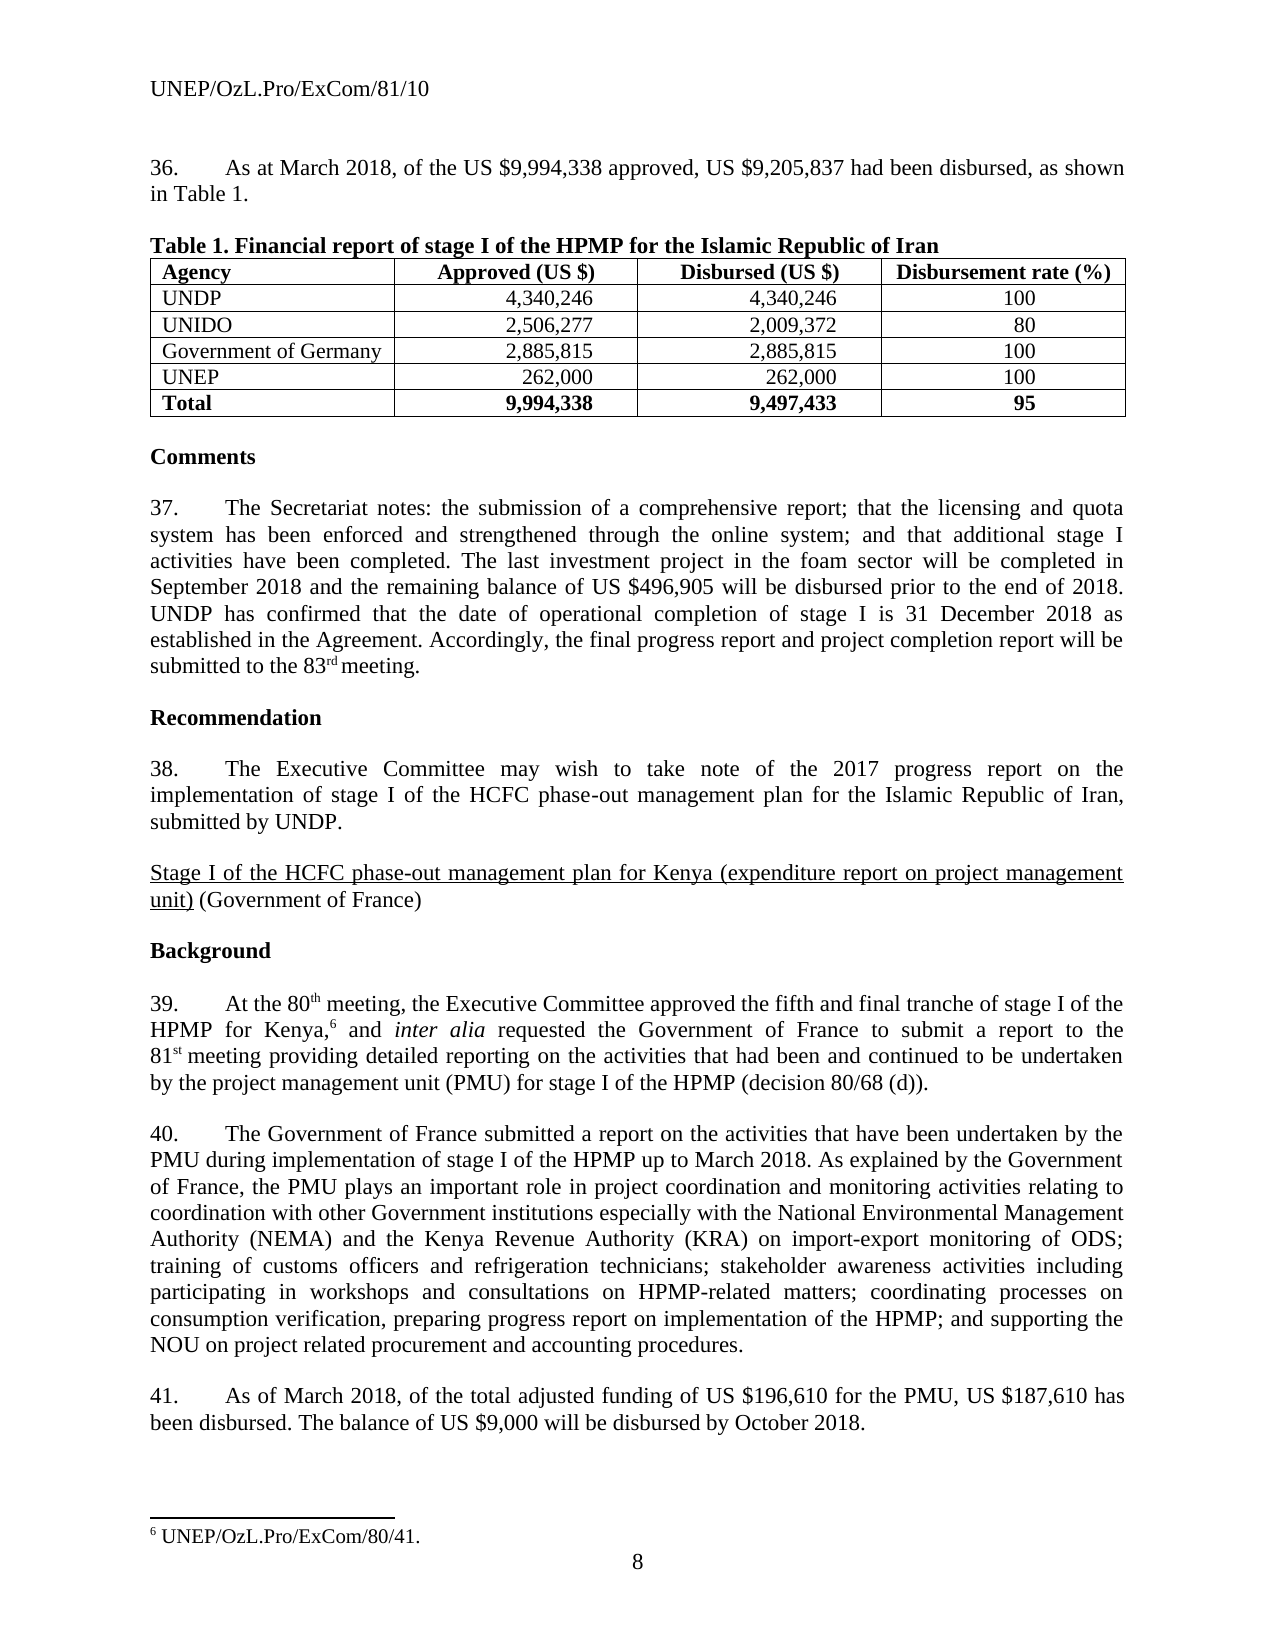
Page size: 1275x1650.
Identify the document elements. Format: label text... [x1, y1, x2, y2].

text Table 1. Financial report of stage I of the HPMP for the Islamic Republic of Iran [150, 232, 1125, 258]
table_cell Total [151, 390, 394, 416]
table_header Disbursement rate (%) [882, 259, 1125, 284]
subtitle The Secretariat notes: the submission of a comprehensive report; that the licensing and quota system has been enforced and strengthened through the online system; and that additional stage I activities have been completed. The last investment project in the foam sector will be completed in September 2018 and the remaining balance of US $496,905 will be disbursed prior to the end of 2018. UNDP has confirmed that the date of operational completion of stage I is 31 December 2018 as established in the Agreement. Accordingly, the final progress report and project completion report will be submitted to the 83rd meeting. [150, 494, 1125, 679]
table_cell 80 [882, 312, 1125, 337]
table_header Disbursed (US $) [638, 259, 881, 284]
table_cell 262,000 [395, 364, 637, 389]
table_cell 2,885,815 [395, 338, 637, 363]
table_cell 95 [882, 390, 1125, 416]
table_cell UNIDO [151, 312, 394, 337]
table_cell 262,000 [638, 364, 881, 389]
text Stage I of the HCFC phase-out management plan for Kenya (expenditure report on project management unit) (Government of France) [150, 859, 1125, 912]
table_cell 2,885,815 [638, 338, 881, 363]
subtitle As of March 2018, of the total adjusted funding of US $196,610 for the PMU, US $187,610 has been disbursed. The balance of US $9,000 will be disbursed by October 2018. [150, 1382, 1125, 1435]
subtitle The Government of France submitted a report on the activities that have been undertaken by the PMU during implementation of stage I of the HPMP up to March 2018. As explained by the Government of France, the PMU plays an important role in project coordination and monitoring activities relating to coordination with other Government institutions especially with the National Environmental Management Authority (NEMA) and the Kenya Revenue Authority (KRA) on import-export monitoring of ODS; training of customs officers and refrigeration technicians; stakeholder awareness activities including participating in workshops and consultations on HPMP-related matters; coordinating processes on consumption verification, preparing progress report on implementation of the HPMP; and supporting the NOU on project related procurement and accounting procedures. [150, 1120, 1125, 1357]
table_cell 100 [882, 338, 1125, 363]
table_cell 100 [882, 285, 1125, 311]
table_header Agency [151, 259, 394, 284]
table_cell UNDP [151, 285, 394, 311]
subtitle The Executive Committee may wish to take note of the 2017 progress report on the implementation of stage I of the HCFC phase-out management plan for the Islamic Republic of Iran, submitted by UNDP. [150, 755, 1125, 834]
text Comments [150, 443, 1125, 469]
table_cell UNEP [151, 364, 394, 389]
table_cell 9,497,433 [638, 390, 881, 416]
table_cell 2,506,277 [395, 312, 637, 337]
subtitle As at March 2018, of the US $9,994,338 approved, US $9,205,837 had been disbursed, as shown in Table 1. [150, 154, 1125, 207]
text Recommendation [150, 704, 1125, 730]
table_cell 4,340,246 [395, 285, 637, 311]
table_cell 2,009,372 [638, 312, 881, 337]
table_cell Government of Germany [151, 338, 394, 363]
subtitle At the 80th meeting, the Executive Committee approved the fifth and final tranche of stage I of the HPMP for Kenya, and inter alia requested the Government of France to submit a report to the 81st meeting providing detailed reporting on the activities that had been and continued to be undertaken by the project management unit (PMU) for stage I of the HPMP (decision 80/68 (d)). [150, 990, 1125, 1095]
text Background [150, 937, 1125, 963]
table_cell 100 [882, 364, 1125, 389]
table_cell 9,994,338 [395, 390, 637, 416]
table_header Approved (US $) [395, 259, 637, 284]
table_cell 4,340,246 [638, 285, 881, 311]
